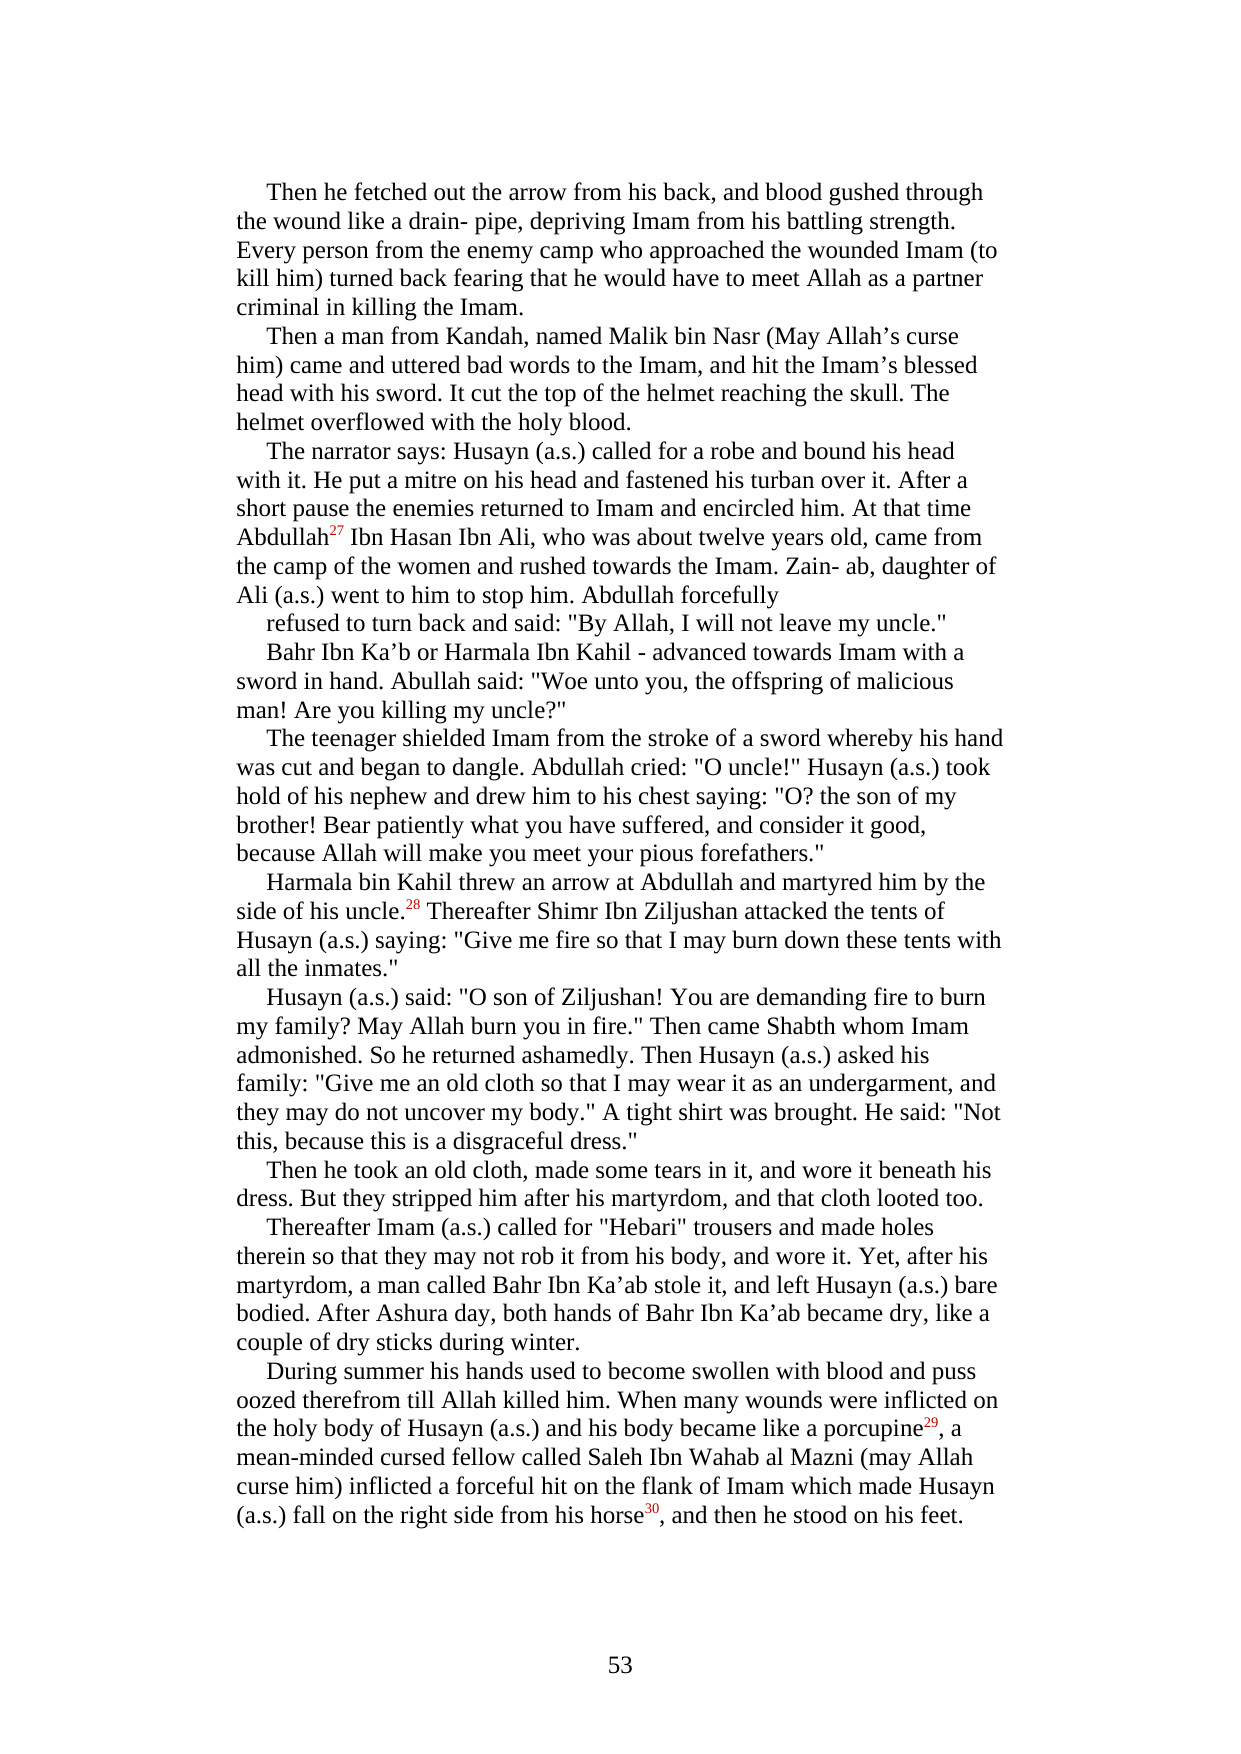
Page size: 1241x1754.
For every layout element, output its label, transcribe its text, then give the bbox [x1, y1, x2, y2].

text The narrator says: Husayn (a.s.) called for a robe and bound his head with it. He put a mitre on his head and fastened his turban over it. After a short pause the enemies returned to Imam and encircled him. At that time Abdullah27 Ibn Hasan Ibn Ali, who was about twelve years old, came from the camp of the women and rushed towards the Imam. Zain- ab, daughter of Ali (a.s.) went to him to stop him. Abdullah forcefully [236, 436, 1004, 608]
text Then he took an old cloth, made some tears in it, and wore it beneath his dress. But they stripped him after his martyrdom, and that cloth looted too. [236, 1155, 1004, 1212]
text The teenager shielded Imam from the stroke of a sword whereby his hand was cut and began to dangle. Abdullah cried: "O uncle!" Husayn (a.s.) took hold of his nephew and drew him to his chest saying: "O? the son of my brother! Bear patiently what you have suffered, and consider it good, because Allah will make you meet your pious forefathers." [236, 723, 1004, 867]
text During summer his hands used to become swollen with blood and puss oozed therefrom till Allah killed him. When many wounds were inflicted on the holy body of Husayn (a.s.) and his body became like a porcupine29, a mean-minded cursed fellow called Saleh Ibn Wahab al Mazni (may Allah curse him) inflicted a forceful hit on the flank of Imam which made Husayn (a.s.) fall on the right side from his horse30, and then he stood on his feet. [236, 1356, 1004, 1528]
text Thereafter Imam (a.s.) called for "Hebari" trousers and made holes therein so that they may not rob it from his body, and wore it. Yet, after his martyrdom, a man called Bahr Ibn Ka’ab stole it, and left Husayn (a.s.) bare bodied. After Ashura day, both hands of Bahr Ibn Ka’ab became dry, like a couple of dry sticks during winter. [236, 1212, 1004, 1356]
text Harmala bin Kahil threw an arrow at Abdullah and martyred him by the side of his uncle.28 Thereafter Shimr Ibn Ziljushan attacked the tents of Husayn (a.s.) saying: "Give me fire so that I may burn down these tents with all the inmates." [236, 867, 1004, 982]
text refused to turn back and said: "By Allah, I will not leave my uncle." [236, 608, 1004, 637]
text Then he fetched out the arrow from his back, and blood gushed through the wound like a drain- pipe, depriving Imam from his battling strength. Every person from the enemy camp who approached the wounded Imam (to kill him) turned back fearing that he would have to meet Allah as a partner criminal in killing the Imam. [236, 177, 1004, 321]
text Then a man from Kandah, named Malik bin Nasr (May Allah’s curse him) came and uttered bad words to the Imam, and hit the Imam’s blessed head with his sword. It cut the top of the helmet reaching the skull. The helmet overflowed with the holy blood. [236, 321, 1004, 436]
text Bahr Ibn Ka’b or Harmala Ibn Kahil - advanced towards Imam with a sword in hand. Abullah said: "Woe unto you, the offspring of malicious man! Are you killing my uncle?" [236, 637, 1004, 723]
text Husayn (a.s.) said: "O son of Ziljushan! You are demanding fire to burn my family? May Allah burn you in fire." Then came Shabth whom Imam admonished. So he returned ashamedly. Then Husayn (a.s.) asked his family: "Give me an old cloth so that I may wear it as an undergarment, and they may do not uncover my body." A tight shirt was brought. He said: "Not this, because this is a disgraceful dress." [236, 982, 1004, 1155]
